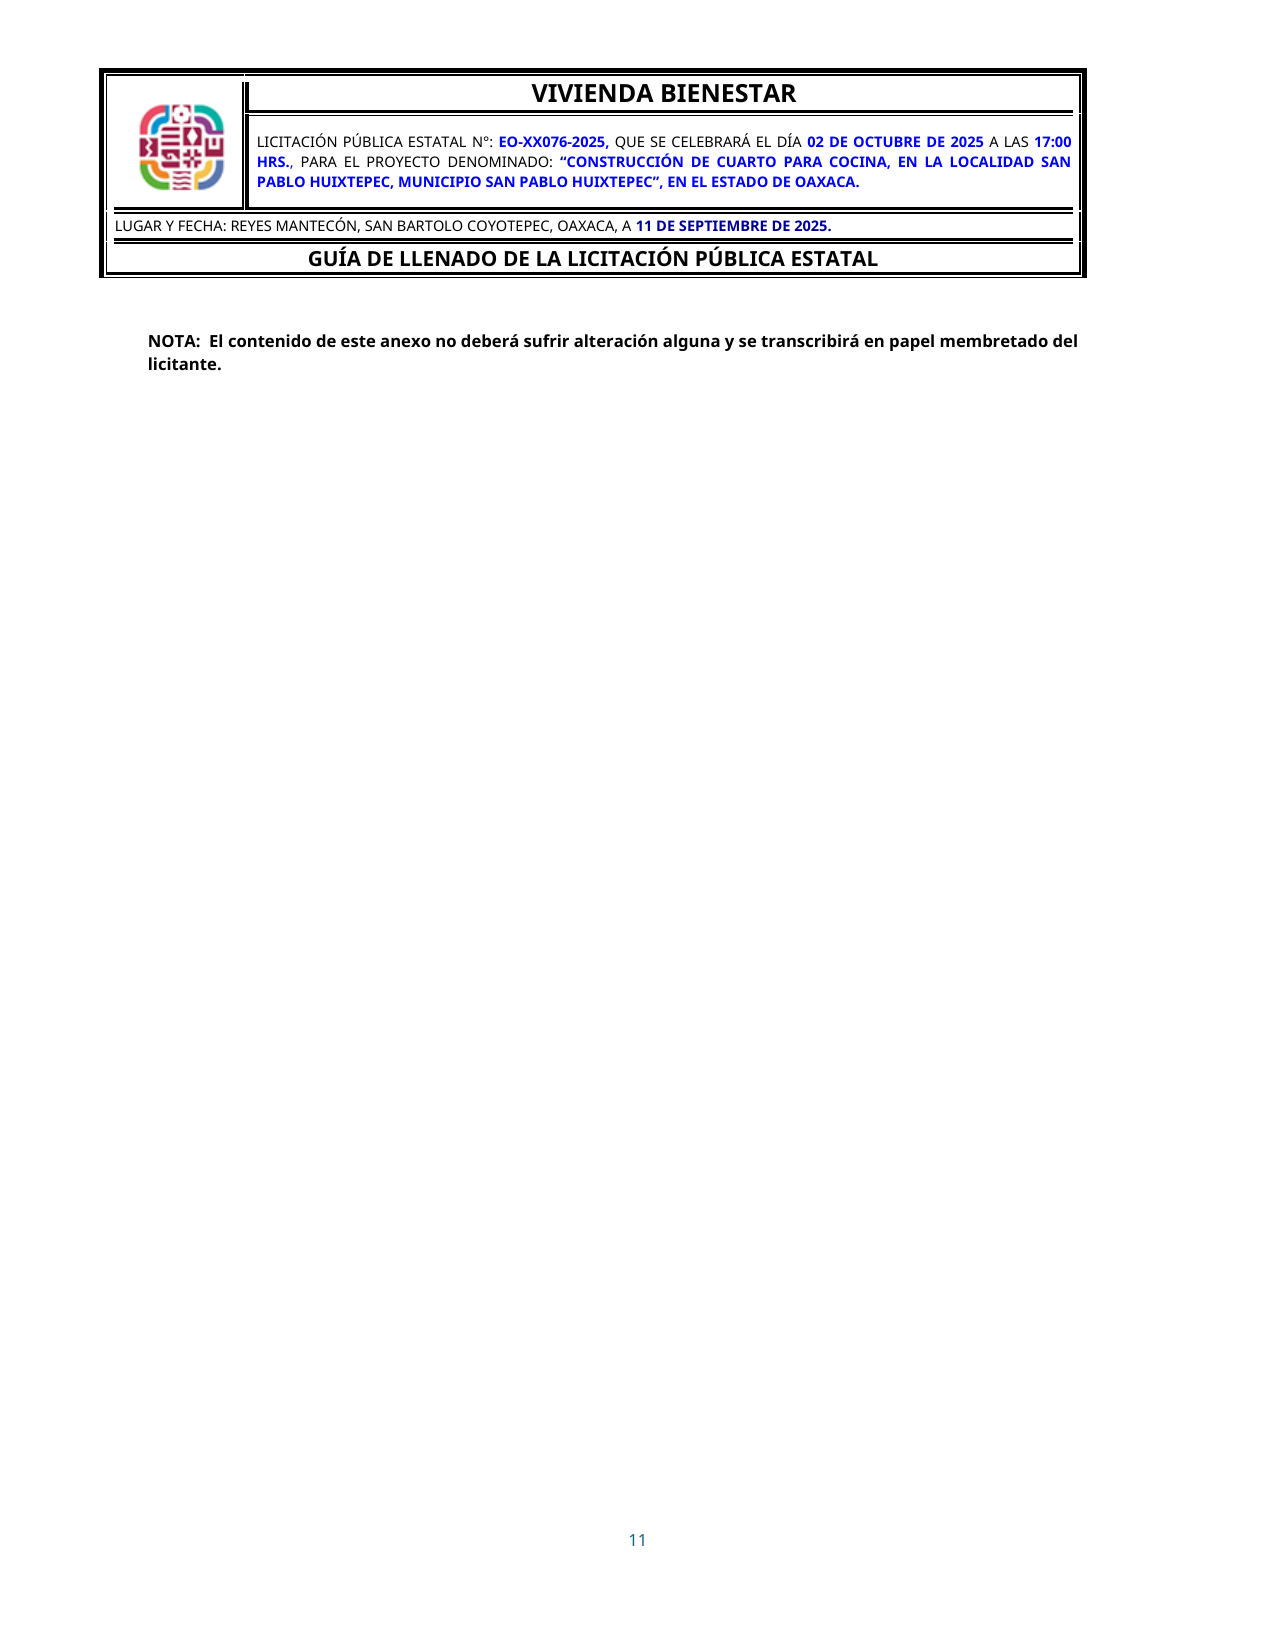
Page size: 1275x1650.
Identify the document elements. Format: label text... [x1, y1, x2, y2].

text NOTA: El contenido de este anexo no deberá sufrir alteración alguna y se transcribirá en papel membretado del licitante. [148, 329, 1127, 375]
picture [128, 97, 235, 196]
